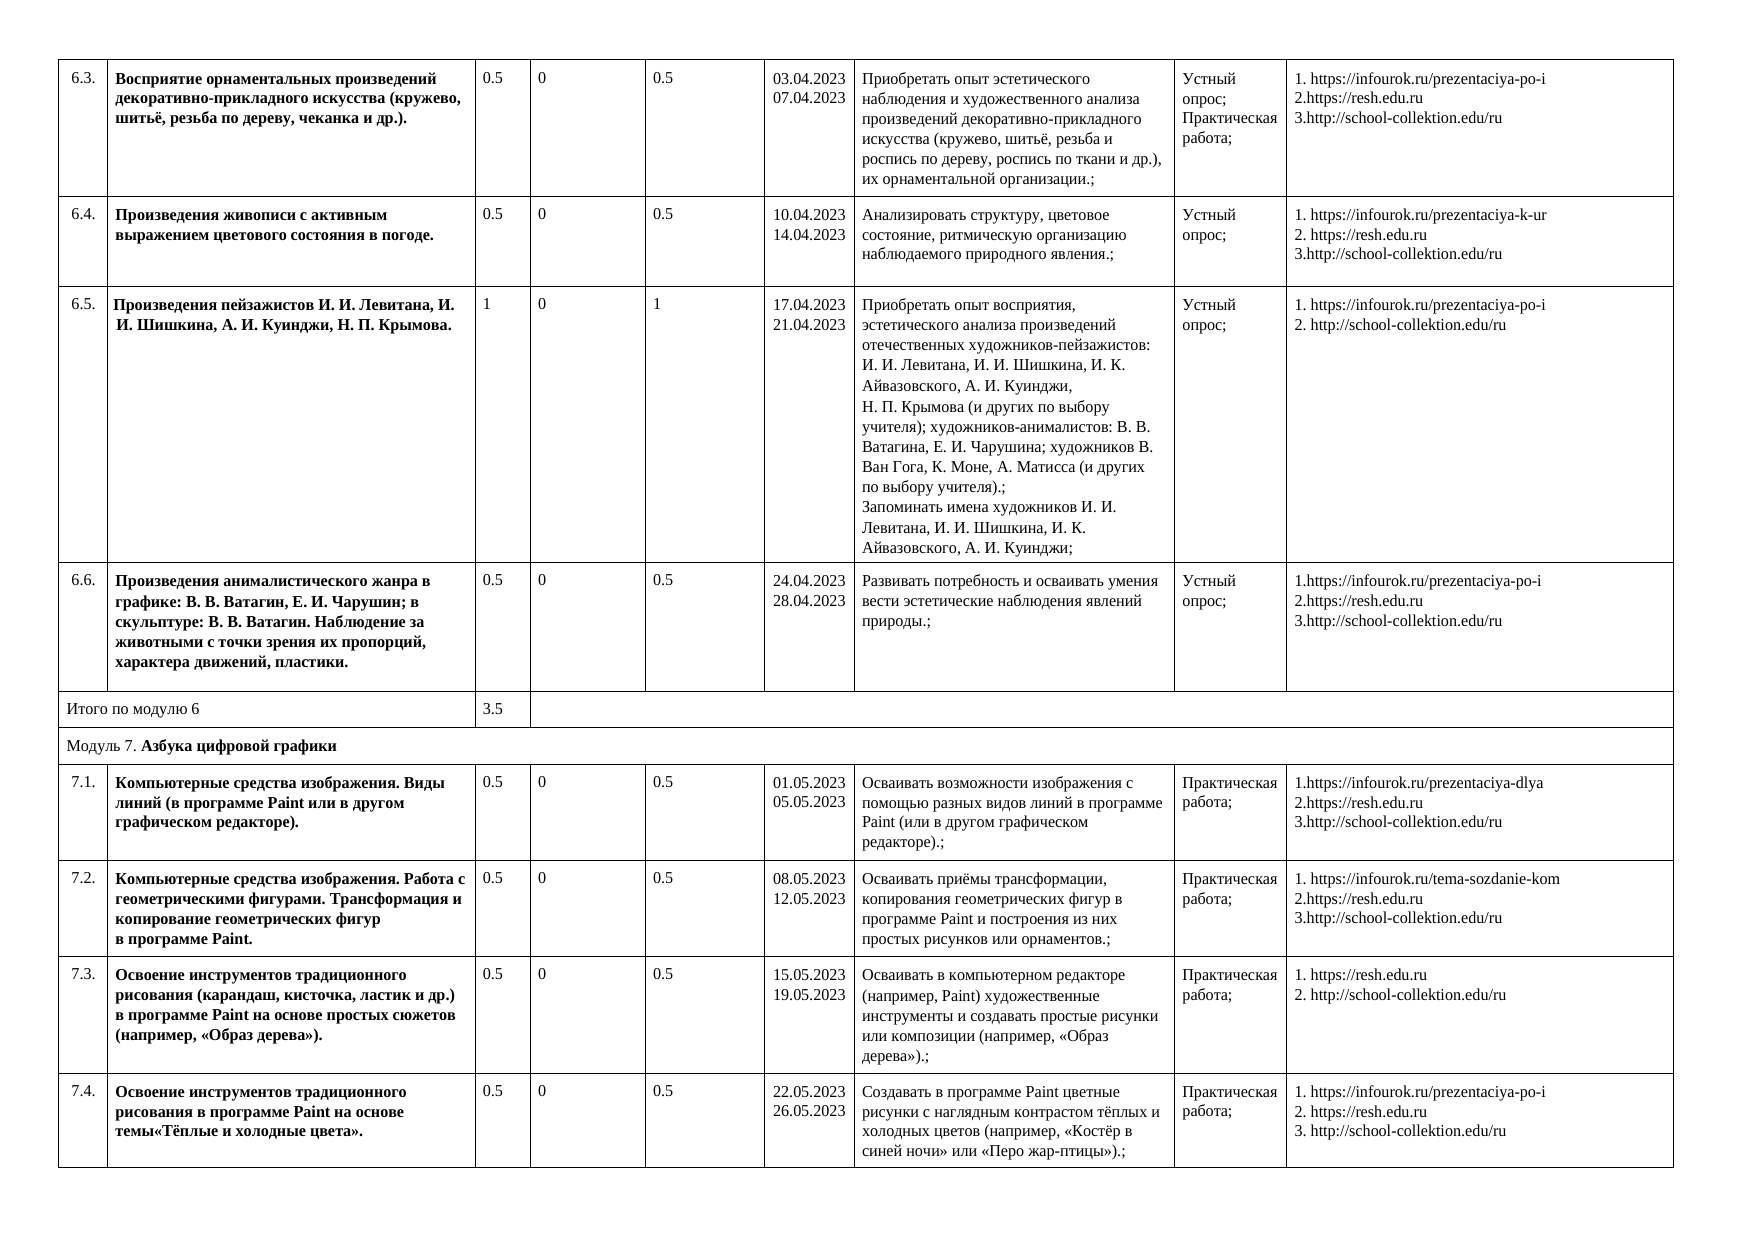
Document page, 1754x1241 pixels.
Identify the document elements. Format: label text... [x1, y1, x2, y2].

table_header 03.04.2023 07.04.2023 [765, 60, 854, 196]
table_cell 3.5 [476, 692, 530, 727]
table_cell 1.https://infourok.ru/prezentaciya-po-i 2.https://resh.edu.ru 3.http://school-collektion.edu/ru [1287, 563, 1673, 691]
table_cell 0.5 [646, 957, 764, 1072]
table_cell Устный опрос; [1175, 287, 1286, 562]
table_cell 08.05.2023 12.05.2023 [765, 861, 854, 956]
table_cell Практическая работа; [1175, 765, 1286, 860]
table_cell 0 [531, 765, 645, 860]
table_cell 0.5 [476, 861, 530, 956]
table_cell 7.1. [59, 765, 107, 860]
table_cell 7.4. [59, 1074, 107, 1167]
table_cell Анализировать структуру, цветовое состояние, ритмическую организацию наблюдаемого природного явления.; [855, 197, 1174, 286]
table_cell 0.5 [646, 861, 764, 956]
table_cell Произведения живописи с активным выражением цветового состояния в погоде. [108, 197, 475, 286]
table_cell 1 [476, 287, 530, 562]
table_cell 1. https://infourok.ru/prezentaciya-po-i 2. http://school-collektion.edu/ru [1287, 287, 1673, 562]
table_cell 0 [531, 957, 645, 1072]
table_cell Практическая работа; [1175, 957, 1286, 1072]
table_cell Компьютерные средства изображения. Виды линий (в программе Paint или в другом графическом редакторе). [108, 765, 475, 860]
table_cell 0 [531, 861, 645, 956]
table_cell 0.5 [476, 197, 530, 286]
table_cell 0.5 [476, 563, 530, 691]
table_cell 1. https://infourok.ru/prezentaciya-k-ur 2. https://resh.edu.ru 3.http://school-collektion.edu/ru [1287, 197, 1673, 286]
table_cell 7.3. [59, 957, 107, 1072]
table_header 0.5 [646, 60, 764, 196]
table_cell 15.05.2023 19.05.2023 [765, 957, 854, 1072]
table_cell 1. https://resh.edu.ru 2. http://school-collektion.edu/ru [1287, 957, 1673, 1072]
table_cell Осваивать приёмы трансформации, копирования геометрических фигур в программе Paint и построения из них простых рисунков или орнаментов.; [855, 861, 1174, 956]
table_cell 6.6. [59, 563, 107, 691]
table_cell Освоение инструментов традиционного рисования (карандаш, кисточка, ластик и др.) в программе Paint на основе простых сюжетов (например, «Образ дерева»). [108, 957, 475, 1072]
table_cell Практическая работа; [1175, 861, 1286, 956]
table_cell Произведения анималистического жанра в графике: В. В. Ватагин, Е. И. Чарушин; в скульптуре: В. В. Ватагин. Наблюдение за животными с точки зрения их пропорций, характера движений, пластики. [108, 563, 475, 691]
table_cell 22.05.2023 26.05.2023 [765, 1074, 854, 1167]
table_cell Устный опрос; [1175, 197, 1286, 286]
table_cell Осваивать в компьютерном редакторе (например, Paint) художественные инструменты и создавать простые рисунки или композиции (например, «Образ дерева»).; [855, 957, 1174, 1072]
table_cell 01.05.2023 05.05.2023 [765, 765, 854, 860]
table_cell 0.5 [646, 1074, 764, 1167]
table_header 0.5 [476, 60, 530, 196]
table_cell 0 [531, 563, 645, 691]
table_cell Развивать потребность и осваивать умения вести эстетические наблюдения явлений природы.; [855, 563, 1174, 691]
table_header 1. https://infourok.ru/prezentaciya-po-i 2.https://resh.edu.ru 3.http://school-collektion.edu/ru [1287, 60, 1673, 196]
table_cell 6.5. [59, 287, 107, 562]
table_cell 1 [646, 287, 764, 562]
table_cell Компьютерные средства изображения. Работа с геометрическими фигурами. Трансформация и копирование геометрических фигур в программе Paint. [108, 861, 475, 956]
table_cell 0.5 [646, 563, 764, 691]
table_cell 17.04.2023 21.04.2023 [765, 287, 854, 562]
table_header Восприятие орнаментальных произведений декоративно-прикладного искусства (кружево, шитьё, резьба по дереву, чеканка и др.). [108, 60, 475, 196]
table_cell 1.https://infourok.ru/prezentaciya-dlya 2.https://resh.edu.ru 3.http://school-collektion.edu/ru [1287, 765, 1673, 860]
table_cell Модуль 7. Азбука цифровой графики [59, 728, 1673, 763]
table_cell Практическая работа; [1175, 1074, 1286, 1167]
table_cell 1. https://infourok.ru/tema-sozdanie-kom 2.https://resh.edu.ru 3.http://school-collektion.edu/ru [1287, 861, 1673, 956]
table_cell Итого по модулю 6 [59, 692, 475, 727]
table_header Устный опрос; Практическая работа; [1175, 60, 1286, 196]
table_cell 0.5 [646, 765, 764, 860]
table_header 6.3. [59, 60, 107, 196]
table_cell Произведения пейзажистов И. И. Левитана, И. И. Шишкина, А. И. Куинджи, Н. П. Крымова. [108, 287, 475, 562]
table_cell 0.5 [476, 1074, 530, 1167]
table_header 0 [531, 60, 645, 196]
table_cell 7.2. [59, 861, 107, 956]
table_cell 6.4. [59, 197, 107, 286]
table_cell 0 [531, 287, 645, 562]
table_cell 24.04.2023 28.04.2023 [765, 563, 854, 691]
table_cell 0 [531, 1074, 645, 1167]
table_cell 0.5 [646, 197, 764, 286]
table_header Приобретать опыт эстетического наблюдения и художественного анализа произведений декоративно-прикладного искусства (кружево, шитьё, резьба и роспись по дереву, роспись по ткани и др.), их орнаментальной организации.; [855, 60, 1174, 196]
table_cell 10.04.2023 14.04.2023 [765, 197, 854, 286]
table_cell Освоение инструментов традиционного рисования в программе Paint на основе темы«Тёплые и холодные цвета». [108, 1074, 475, 1167]
table_cell 0.5 [476, 765, 530, 860]
table_cell [531, 692, 1673, 727]
table_cell 0 [531, 197, 645, 286]
table_cell 1. https://infourok.ru/prezentaciya-po-i 2. https://resh.edu.ru 3. http://school-collektion.edu/ru [1287, 1074, 1673, 1167]
table_cell Осваивать возможности изображения с помощью разных видов линий в программе Paint (или в другом графическом редакторе).; [855, 765, 1174, 860]
table_cell Устный опрос; [1175, 563, 1286, 691]
table_cell 0.5 [476, 957, 530, 1072]
table_cell Создавать в программе Paint цветные рисунки с наглядным контрастом тёплых и холодных цветов (например, «Костёр в синей ночи» или «Перо жар-птицы»).; [855, 1074, 1174, 1167]
table_cell Приобретать опыт восприятия, эстетического анализа произведений отечественных художников-пейзажистов: И. И. Левитана, И. И. Шишкина, И. К. Айвазовского, А. И. Куинджи, Н. П. Крымова (и других по выбору учителя); художников-анималистов: В. В. Ватагина, Е. И. Чарушина; художников В. Ван Гога, К. Моне, А. Матисса (и других по выбору учителя).; Запоминать имена художников И. И. Левитана, И. И. Шишкина, И. К. Айвазовского, А. И. Куинджи; [855, 287, 1174, 562]
